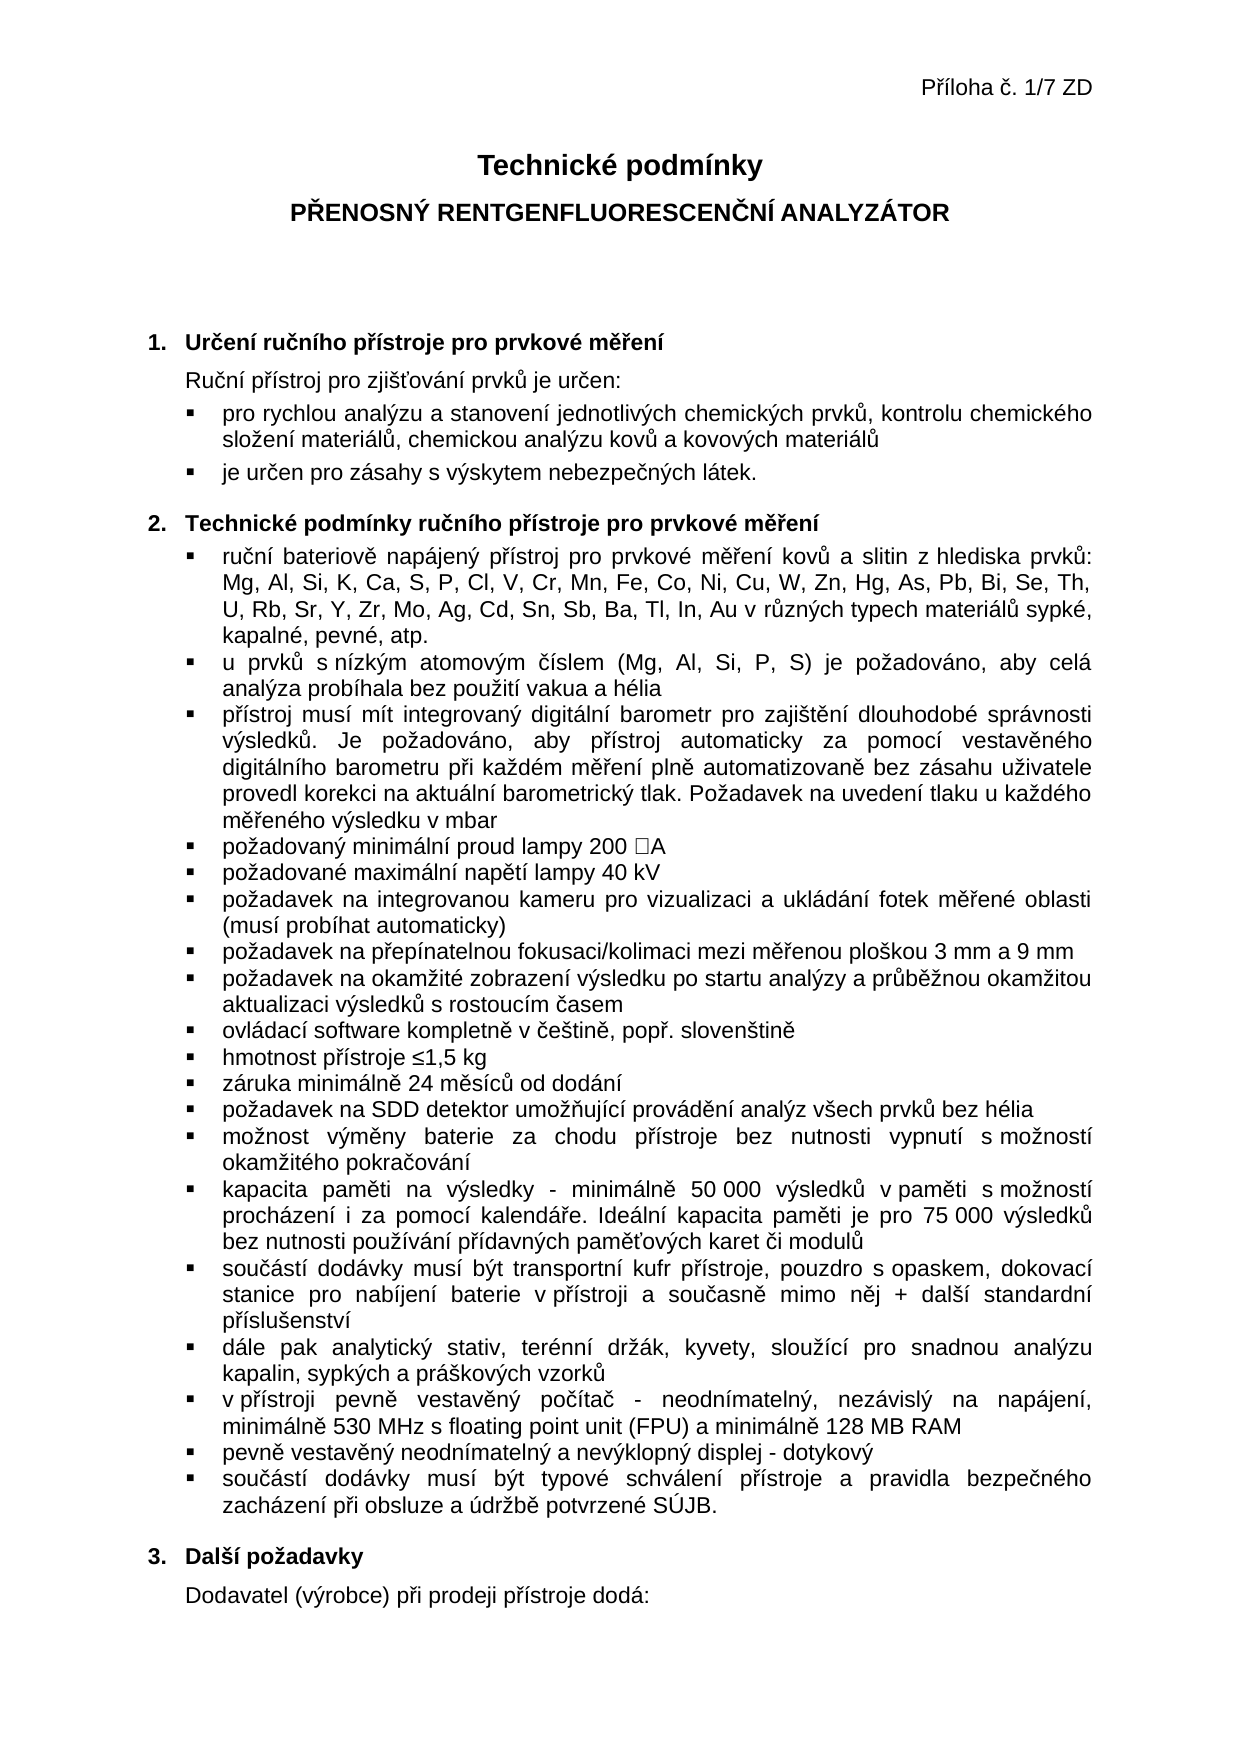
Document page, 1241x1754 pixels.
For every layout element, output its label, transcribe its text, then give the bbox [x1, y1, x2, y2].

list kapacita paměti na výsledky - minimálně 50 000 výsledků v paměti s možností procházení i za pomocí kalendáře. Ideální kapacita paměti je pro 75 000 výsledků bez nutnosti používání přídavných paměťových karet či modulů [185, 1176, 1092, 1254]
subtitle Technické podmínky [148, 148, 1092, 181]
list požadavek na přepínatelnou fokusaci/kolimaci mezi měřenou ploškou 3 mm a 9 mm [185, 938, 1092, 965]
list součástí dodávky musí být typové schválení přístroje a pravidla bezpečného zacházení při obsluze a údržbě potvrzené SÚJB. [185, 1465, 1092, 1518]
list dále pak analytický stativ, terénní držák, kyvety, sloužící pro snadnou analýzu kapalin, sypkých a práškových vzorků [185, 1334, 1092, 1386]
list pro rychlou analýzu a stanovení jednotlivých chemických prvků, kontrolu chemického složení materiálů, chemickou analýzu kovů a kovových materiálů [185, 400, 1092, 453]
text Ruční přístroj pro zjišťování prvků je určen: [148, 367, 1092, 394]
list požadavek na okamžité zobrazení výsledku po startu analýzy a průběžnou okamžitou aktualizaci výsledků s rostoucím časem [185, 965, 1092, 1017]
list záruka minimálně 24 měsíců od dodání [185, 1070, 1092, 1096]
list možnost výměny baterie za chodu přístroje bez nutnosti vypnutí s možností okamžitého pokračování [185, 1123, 1092, 1176]
list Technické podmínky ručního přístroje pro prvkové měření [148, 510, 1092, 537]
text Dodavatel (výrobce) při prodeji přístroje dodá: [148, 1582, 1092, 1608]
list požadované maximální napětí lampy 40 kV [185, 859, 1092, 886]
list je určen pro zásahy s výskytem nebezpečných látek. [185, 459, 1092, 485]
list ovládací software kompletně v češtině, popř. slovenštině [185, 1017, 1092, 1044]
list součástí dodávky musí být transportní kufr přístroje, pouzdro s opaskem, dokovací stanice pro nabíjení baterie v přístroji a současně mimo něj + další standardní příslušenství [185, 1254, 1092, 1334]
list požadavek na integrovanou kameru pro vizualizaci a ukládání fotek měřené oblasti (musí probíhat automaticky) [185, 886, 1092, 938]
list Určení ručního přístroje pro prvkové měření [148, 329, 1092, 355]
list Další požadavky [148, 1543, 1092, 1569]
list pevně vestavěný neodnímatelný a nevýklopný displej - dotykový [185, 1439, 1092, 1465]
list ruční bateriově napájený přístroj pro prvkové měření kovů a slitin z hlediska prvků: Mg, Al, Si, K, Ca, S, P, Cl, V, Cr, Mn, Fe, Co, Ni, Cu, W, Zn, Hg, As, Pb, Bi, Se, Th, U, Rb, Sr, Y, Zr, Mo, Ag, Cd, Sn, Sb, Ba, Tl, In, Au v různých typech materiálů sypké, kapalné, pevné, atp. [185, 543, 1092, 648]
list u prvků s nízkým atomovým číslem (Mg, Al, Si, P, S) je požadováno, aby celá analýza probíhala bez použití vakua a hélia [185, 648, 1092, 701]
list požadovaný minimální proud lampy 200 A [185, 833, 1092, 859]
subtitle přenosný rentgenfluorescenční analyzátor [148, 198, 1092, 227]
list v přístroji pevně vestavěný počítač - neodnímatelný, nezávislý na napájení, minimálně 530 MHz s floating point unit (FPU) a minimálně 128 MB RAM [185, 1386, 1092, 1439]
list přístroj musí mít integrovaný digitální barometr pro zajištění dlouhodobé správnosti výsledků. Je požadováno, aby přístroj automaticky za pomocí vestavěného digitálního barometru při každém měření plně automatizovaně bez zásahu uživatele provedl korekci na aktuální barometrický tlak. Požadavek na uvedení tlaku u každého měřeného výsledku v mbar [185, 701, 1092, 833]
list hmotnost přístroje ≤1,5 kg [185, 1044, 1092, 1070]
list požadavek na SDD detektor umožňující provádění analýz všech prvků bez hélia [185, 1096, 1092, 1123]
